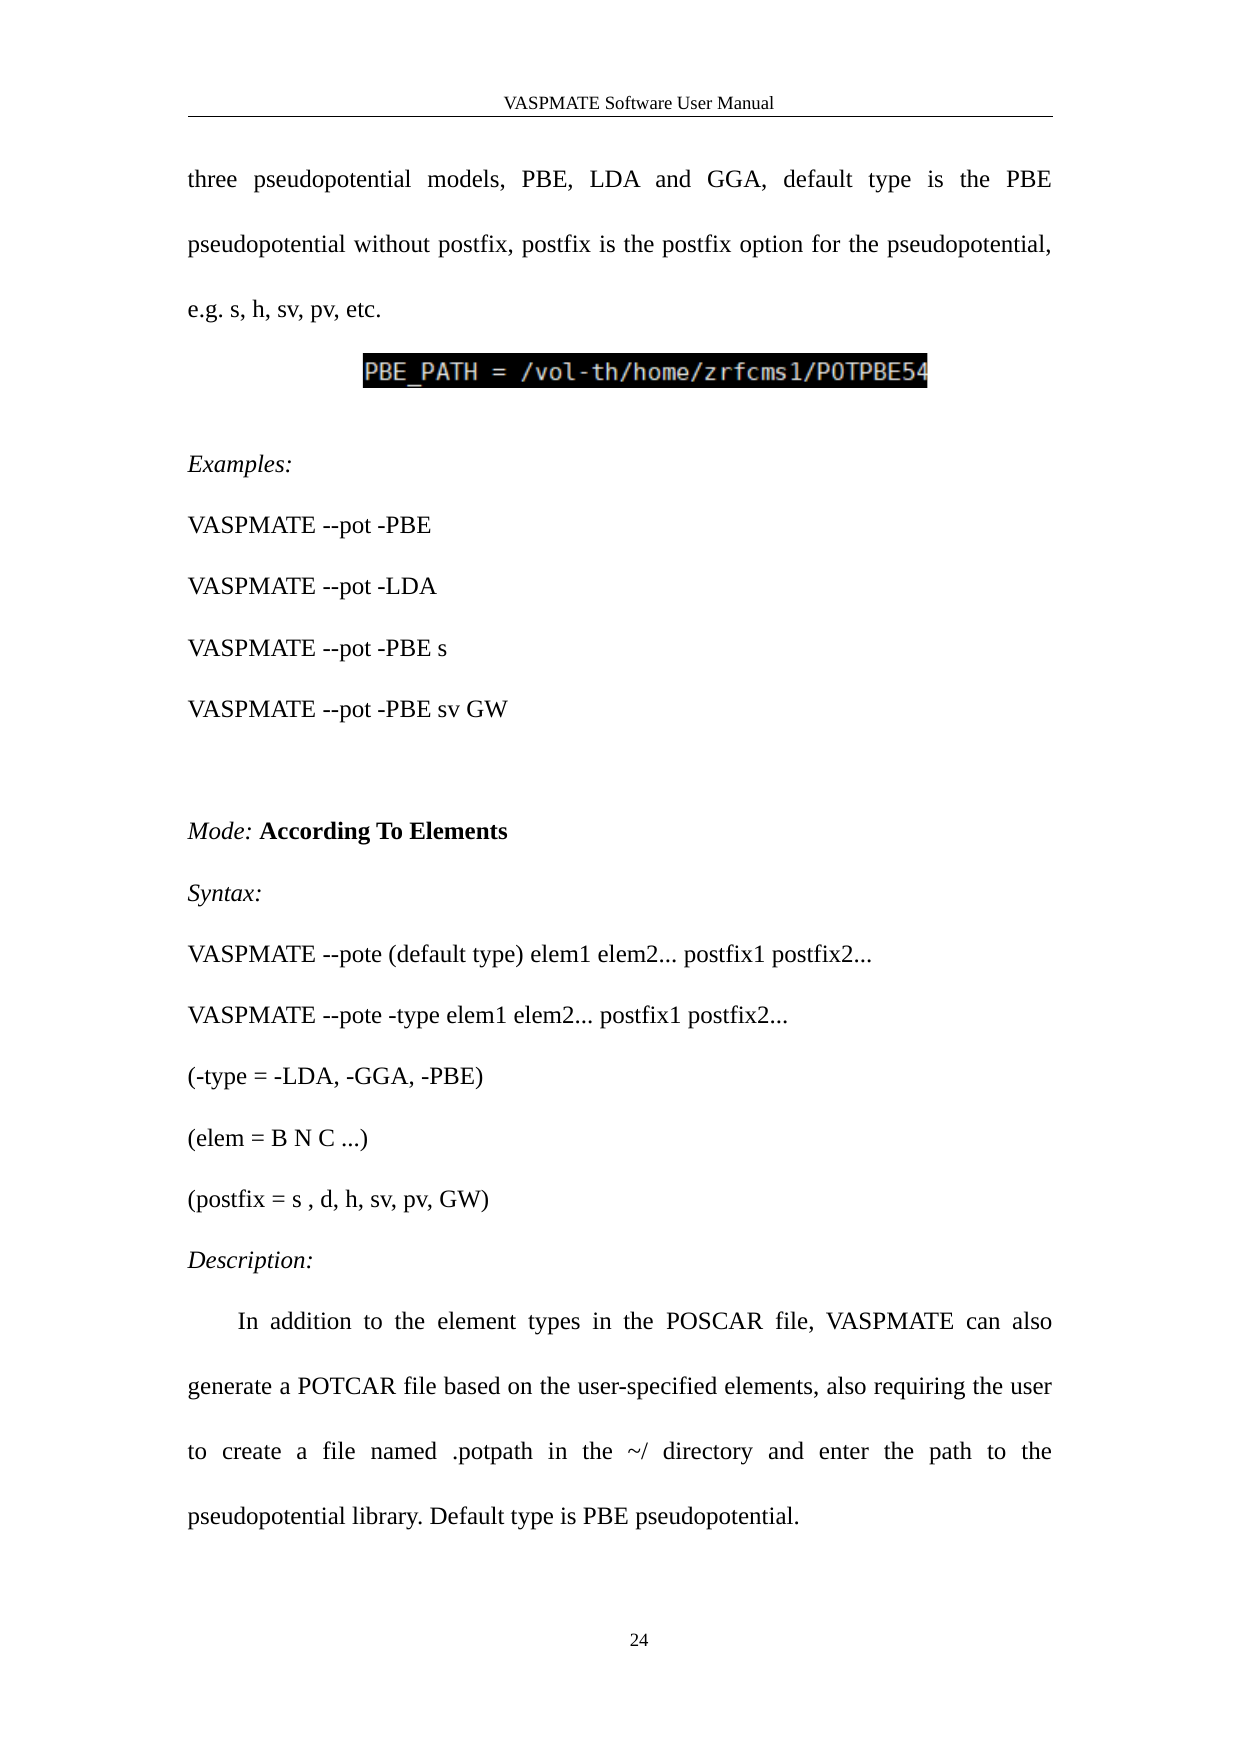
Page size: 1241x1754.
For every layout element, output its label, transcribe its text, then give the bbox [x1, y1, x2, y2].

text Mode: According To Elements [187, 814, 1053, 847]
text In addition to the element types in the POSCAR file, VASPMATE can also generate a POTCAR file based on the user-specified elements, also requiring the user to create a file named .potpath in the ~/ directory and enter the path to the pseudopotential library. Default type is PBE pseudopotential. [187, 1304, 1053, 1532]
text (-type = -LDA, -GGA, -PBE) [187, 1059, 1053, 1092]
text VASPMATE --pot -LDA [187, 569, 1053, 602]
text VASPMATE --pote -type elem1 elem2... postfix1 postfix2... [187, 998, 1053, 1031]
text VASPMATE --pote (default type) elem1 elem2... postfix1 postfix2... [187, 937, 1053, 969]
text Syntax: [187, 876, 1053, 908]
text VASPMATE --pot -PBE s [187, 631, 1053, 663]
text VASPMATE --pot -PBE sv GW [187, 692, 1053, 724]
text (postfix = s , d, h, sv, pv, GW) [187, 1182, 1053, 1214]
picture [362, 353, 928, 388]
text Examples: [187, 447, 1053, 479]
text Description: [187, 1243, 1053, 1276]
text VASPMATE --pot -PBE [187, 508, 1053, 541]
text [187, 162, 1053, 324]
text (elem = B N C ...) [187, 1121, 1053, 1153]
